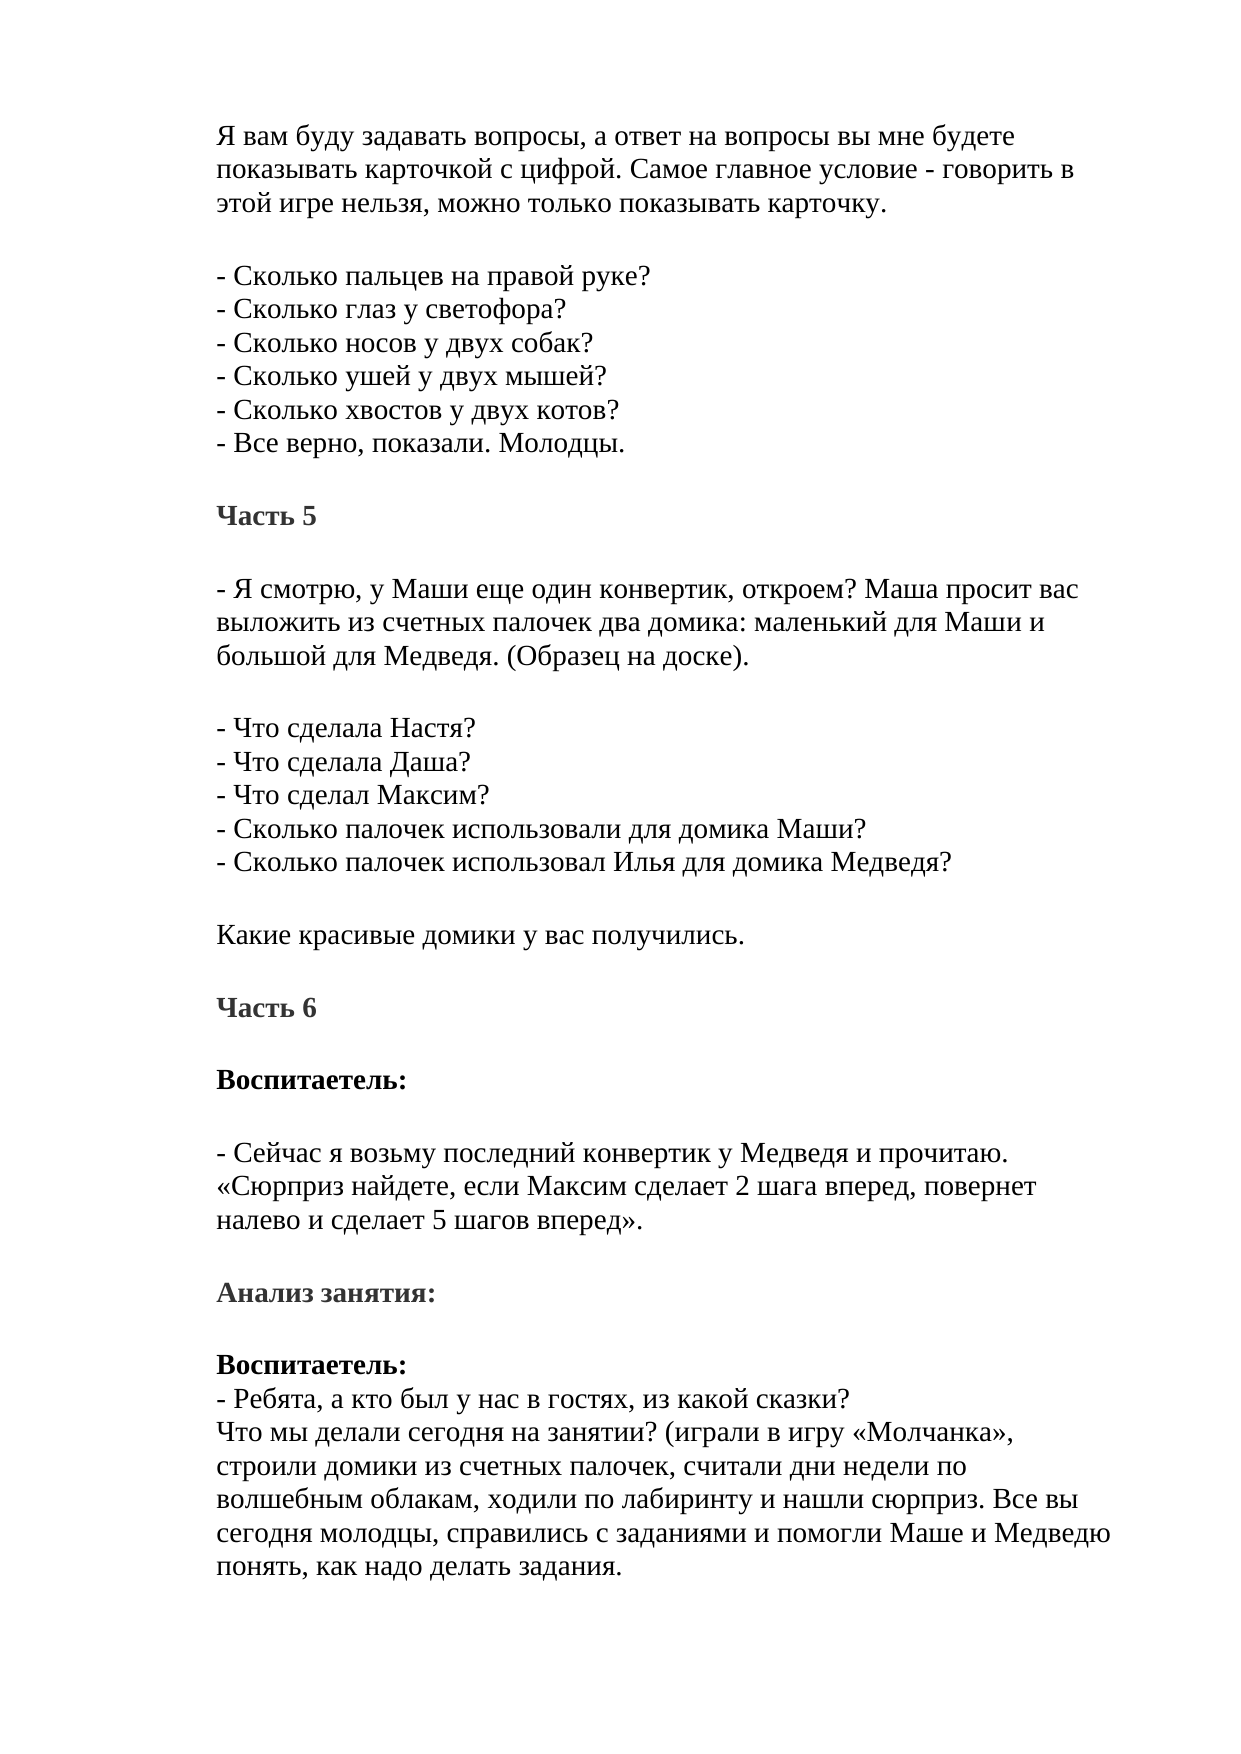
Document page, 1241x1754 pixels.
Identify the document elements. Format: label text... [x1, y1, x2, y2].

text Часть 5 [216, 498, 1113, 532]
text Воспитаетель: [216, 1062, 1113, 1096]
text - Я смотрю, у Маши еще один конвертик, откроем? Маша просит вас выложить из счетных палочек два домика: маленький для Маши и большой для Медведя. (Образец на доске). [216, 571, 1113, 671]
text Анализ занятия: [216, 1275, 1113, 1308]
text Часть 6 [216, 990, 1113, 1023]
text - Сколько пальцев на правой руке? - Сколько глаз у светофора? - Сколько носов у двух собак? - Сколько ушей у двух мышей? - Сколько хвостов у двух котов? - Все верно, показали. Молодцы. [216, 258, 1113, 459]
text Какие красивые домики у вас получились. [216, 917, 1113, 951]
text - Сейчас я возьму последний конвертик у Медведя и прочитаю. «Сюрприз найдете, если Максим сделает 2 шага вперед, повернет налево и сделает 5 шагов вперед». [216, 1135, 1113, 1236]
text - Ребята, а кто был у нас в гостях, из какой сказки? Что мы делали сегодня на занятии? (играли в игру «Молчанка», строили домики из счетных палочек, считали дни недели по волшебным облакам, ходили по лабиринту и нашли сюрприз. Все вы сегодня молодцы, справились с заданиями и помогли Маше и Медведю понять, как надо делать задания. [216, 1381, 1113, 1582]
text Воспитаетель: [216, 1347, 1113, 1381]
text Я вам буду задавать вопросы, а ответ на вопросы вы мне будете показывать карточкой с цифрой. Самое главное условие - говорить в этой игре нельзя, можно только показывать карточку. [216, 118, 1113, 219]
text - Что сделала Настя? - Что сделала Даша? - Что сделал Максим? - Сколько палочек использовали для домика Маши? - Сколько палочек использовал Илья для домика Медведя? [216, 710, 1113, 878]
